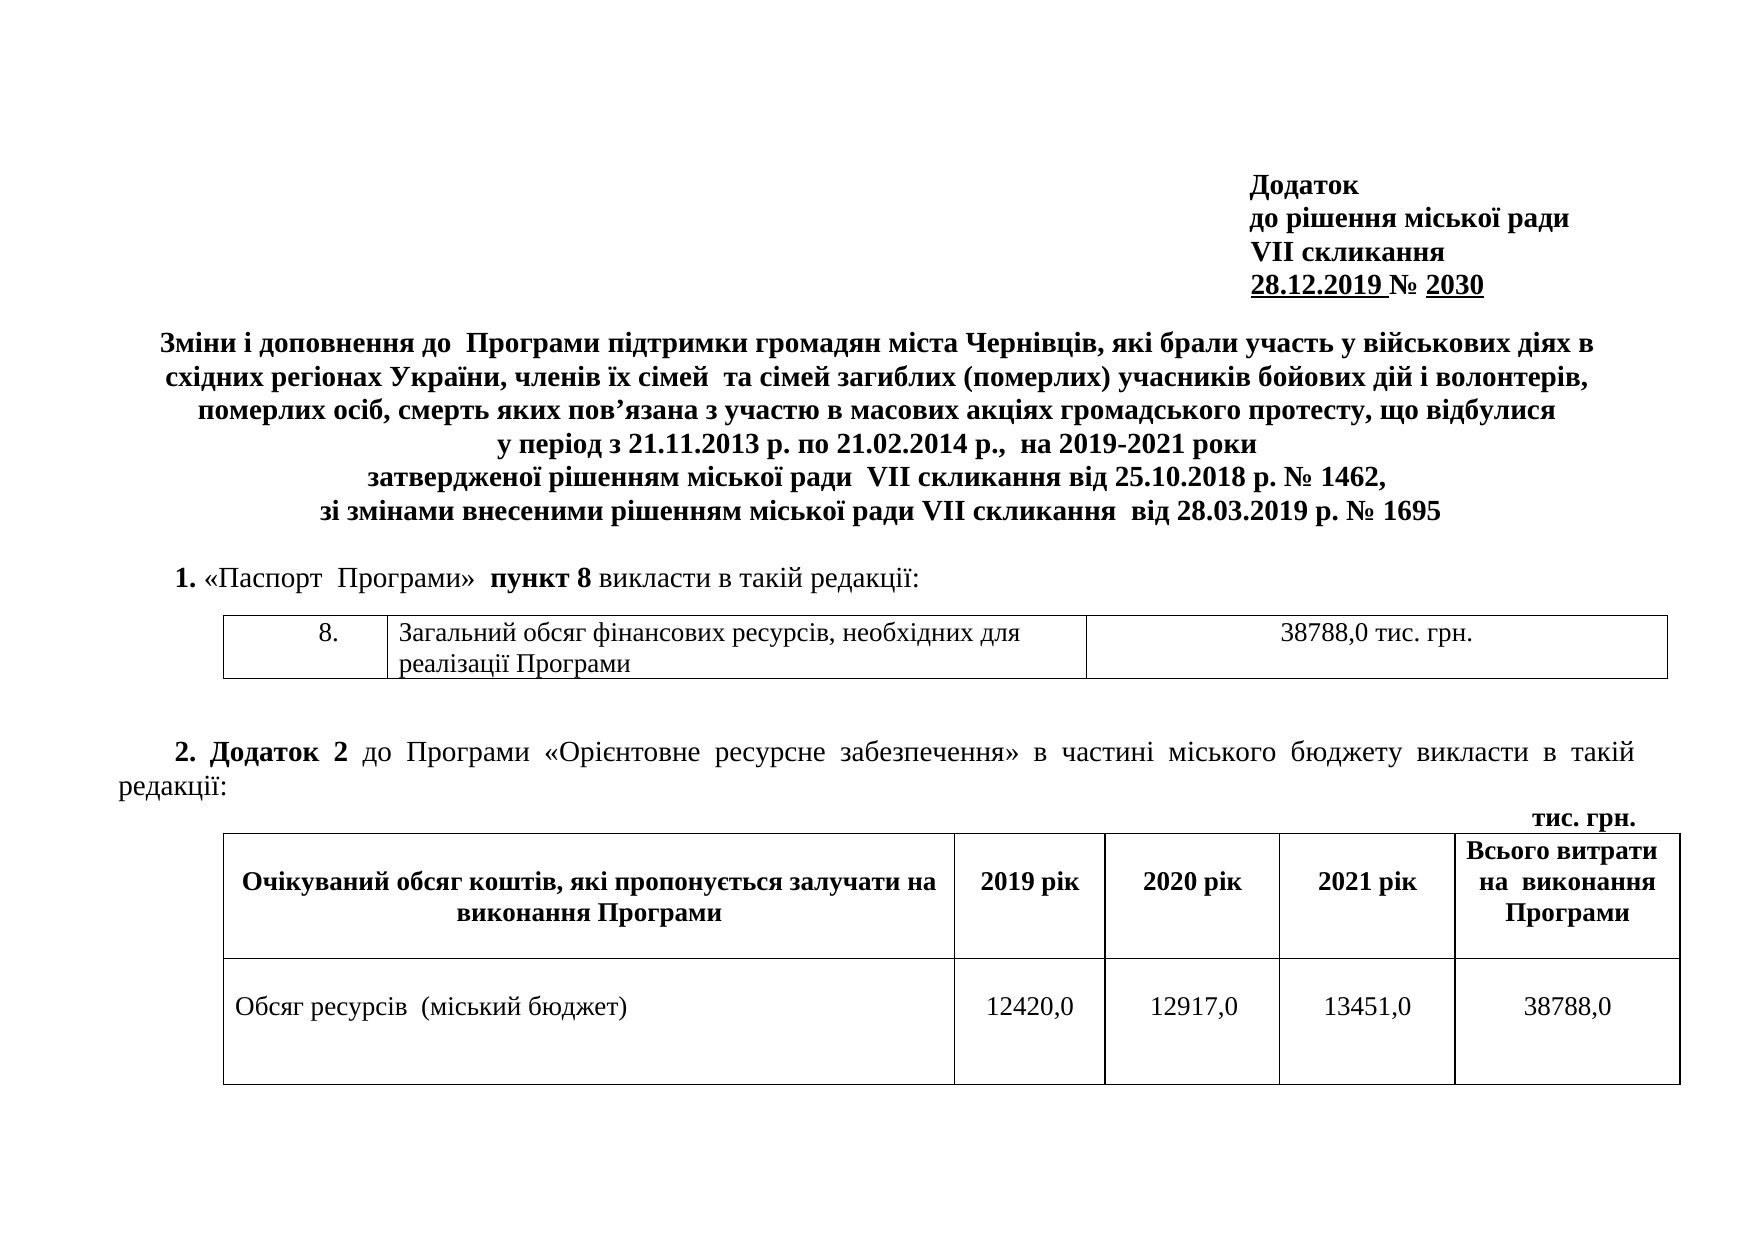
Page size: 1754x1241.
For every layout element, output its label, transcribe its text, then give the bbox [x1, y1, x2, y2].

table_header 2019 рік [955, 834, 1104, 958]
text 1. «Паспорт Програми» пункт 8 викласти в такій редакції: [118, 560, 1636, 593]
title тис. грн. [118, 802, 1636, 833]
table_cell 13451,0 [1280, 959, 1454, 1084]
table_cell 12420,0 [955, 959, 1104, 1084]
subtitle у період з 21.11.2013 р. по 21.02.2014 р., на 2019-2021 роки [118, 426, 1636, 459]
table_cell 12917,0 [1106, 959, 1279, 1084]
text зі змінами внесеними рішенням міської ради VІІ скликання від 28.03.2019 р. № 1695 [118, 493, 1636, 526]
table_header 2020 рік [1106, 834, 1279, 958]
title 2. Додаток 2 до Програми «Орієнтовне ресурсне забезпечення» в частині міського бюджету викласти в такій редакції: [118, 734, 1636, 802]
table_header Очікуваний обсяг коштів, які пропонується залучати на виконання Програми [224, 834, 954, 958]
text затвердженої рішенням міської ради VIІ скликання від 25.10.2018 р. № 1462, [118, 459, 1636, 493]
table_header 2021 рік [1280, 834, 1454, 958]
text 28.12.2019 № 2030 [118, 267, 1636, 301]
subtitle Зміни і доповнення до Програми підтримки громадян міста Чернівців, які брали участь у військових діях в східних регіонах України, членів їх сімей та сімей загиблих (померлих) учасників бойових дій і волонтерів, померлих осіб, смерть яких пов’язана з участю в масових акціях громадського протесту, що відбулися [118, 325, 1636, 426]
text до рішення міської ради [118, 200, 1636, 234]
table_header 38788,0 тис. грн. [1087, 616, 1667, 678]
text Додаток [118, 167, 1636, 200]
table_cell 38788,0 [1456, 959, 1679, 1084]
table_header Всього витрати на виконання Програми [1456, 834, 1679, 958]
table_header 8. [224, 616, 387, 678]
table_cell Обсяг ресурсів (міський бюджет) [224, 959, 954, 1084]
table_header Загальний обсяг фінансових ресурсів, необхідних для реалізації Програми [388, 616, 1086, 678]
text VIІ скликання [118, 234, 1636, 267]
